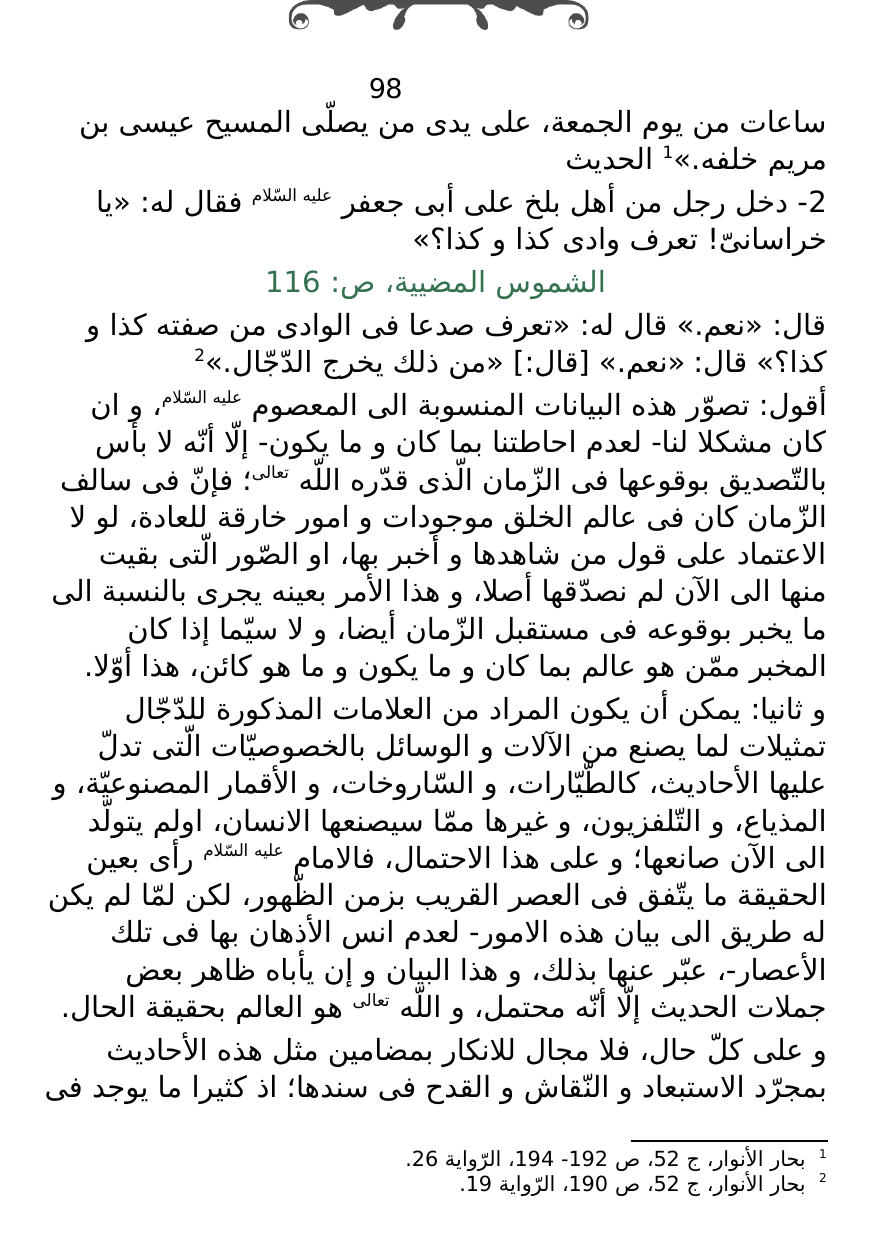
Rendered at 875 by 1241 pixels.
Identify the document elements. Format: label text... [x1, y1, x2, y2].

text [44, 1033, 827, 1104]
text 2- دخل رجل من أهل بلخ على أبى جعفر عليه السّلام فقال له: «يا خراسانىّ! تعرف وادى‏ كذا و كذا؟» [44, 185, 827, 257]
text أقول: تصوّر هذه البيانات المنسوبة الى المعصوم عليه السّلام، و ان كان مشكلا لنا- لعدم احاطتنا بما كان و ما يكون- إلّا أنّه لا بأس بالتّصديق بوقوعها فى الزّمان الّذى قدّره اللّه تعالى؛ فإنّ فى سالف الزّمان كان فى عالم الخلق موجودات و امور خارقة للعادة، لو لا الاعتماد على قول من شاهدها و أخبر بها، او الصّور الّتى بقيت منها الى الآن لم نصدّقها أصلا، و هذا الأمر بعينه يجرى بالنسبة الى ما يخبر بوقوعه فى مستقبل الزّمان أيضا، و لا سيّما إذا كان المخبر ممّن هو عالم بما كان و ما يكون و ما هو كائن، هذا أوّلا. [44, 388, 827, 683]
text الشموس المضيية، ص: 116 [44, 265, 827, 299]
text و ثانيا: يمكن أن يكون المراد من العلامات المذكورة للدّجّال تمثيلات لما يصنع من الآلات و الوسائل بالخصوصيّات الّتى تدلّ عليها الأحاديث، كالطّيّارات، و السّاروخات، و الأقمار المصنوعيّة، و المذياع، و التّلفزيون، و غيرها ممّا سيصنعها الانسان، اولم يتولّد الى الآن صانعها؛ و على هذا الاحتمال، فالامام عليه السّلام رأى بعين الحقيقة ما يتّفق فى العصر القريب بزمن الظّهور، لكن لمّا لم يكن له طريق الى بيان هذه الامور- لعدم انس الأذهان بها فى تلك الأعصار-، عبّر عنها بذلك، و هذا البيان و إن يأباه ظاهر بعض جملات الحديث إلّا أنّه محتمل، و اللّه تعالى هو العالم بحقيقة الحال. [44, 692, 827, 1024]
text قال: «نعم.» قال له: «تعرف صدعا فى الوادى من صفته كذا و كذا؟» قال: «نعم.» [قال:] «من ذلك يخرج الدّجّال.» [44, 308, 827, 379]
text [44, 105, 827, 177]
picture [288, 0, 589, 30]
